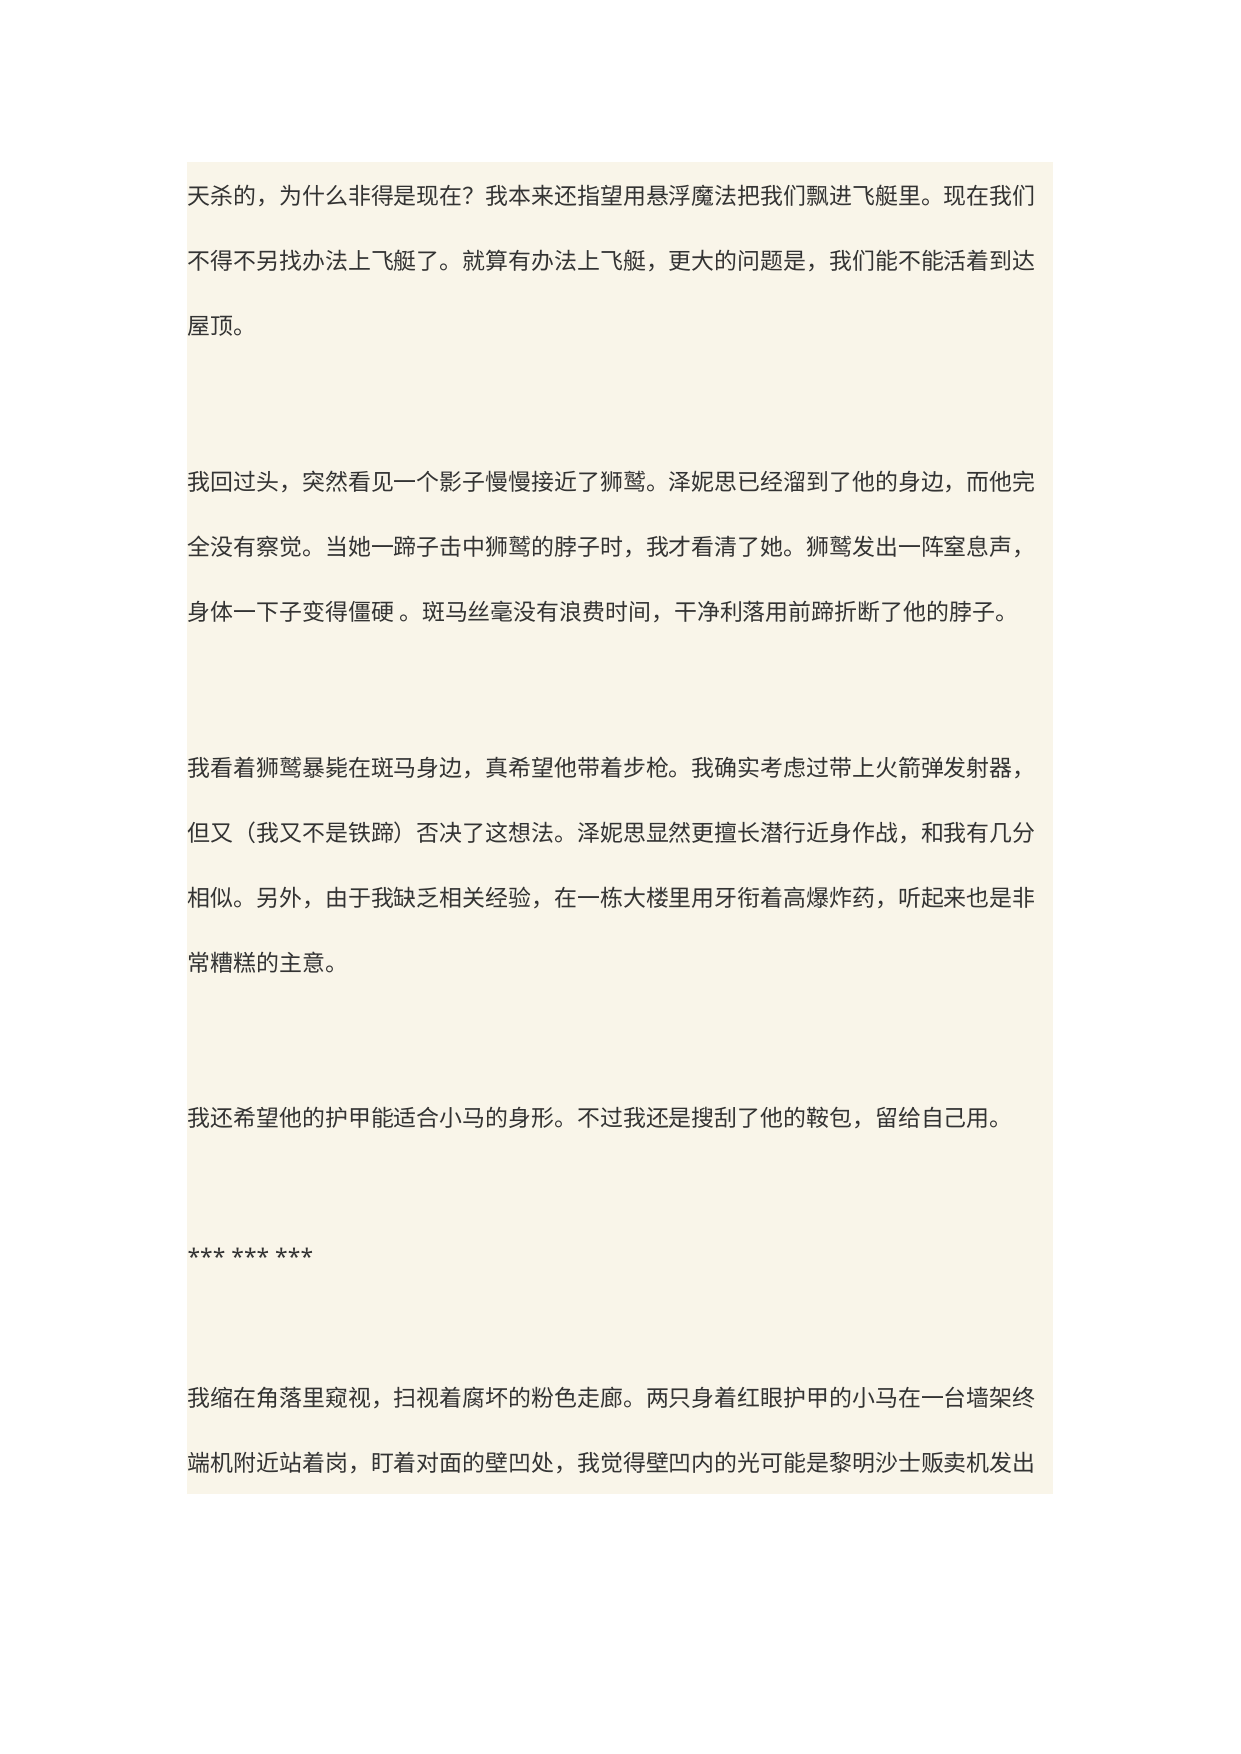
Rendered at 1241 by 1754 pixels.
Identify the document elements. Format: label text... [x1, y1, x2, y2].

text *** *** *** [187, 1240, 1053, 1273]
text 天杀的，为什么非得是现在？我本来还指望用悬浮魔法把我们飘进飞艇里。现在我们不得不另找办法上飞艇了。就算有办法上飞艇，更大的问题是，我们能不能活着到达屋顶。 [187, 162, 1053, 357]
text 我还希望他的护甲能适合小马的身形。不过我还是搜刮了他的鞍包，留给自己用。 [187, 1084, 1053, 1149]
text 我看着狮鹫暴毙在斑马身边，真希望他带着步枪。我确实考虑过带上火箭弹发射器，但又（我又不是铁蹄）否决了这想法。泽妮思显然更擅长潜行近身作战，和我有几分相似。另外，由于我缺乏相关经验，在一栋大楼里用牙衔着高爆炸药，听起来也是非常糟糕的主意。 [187, 734, 1053, 994]
text 我回过头，突然看见一个影子慢慢接近了狮鹫。泽妮思已经溜到了他的身边，而他完全没有察觉。当她一蹄子击中狮鹫的脖子时，我才看清了她。狮鹫发出一阵窒息声，身体一下子变得僵硬 。斑马丝毫没有浪费时间，干净利落用前蹄折断了他的脖子。 [187, 448, 1053, 643]
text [187, 1364, 1053, 1494]
